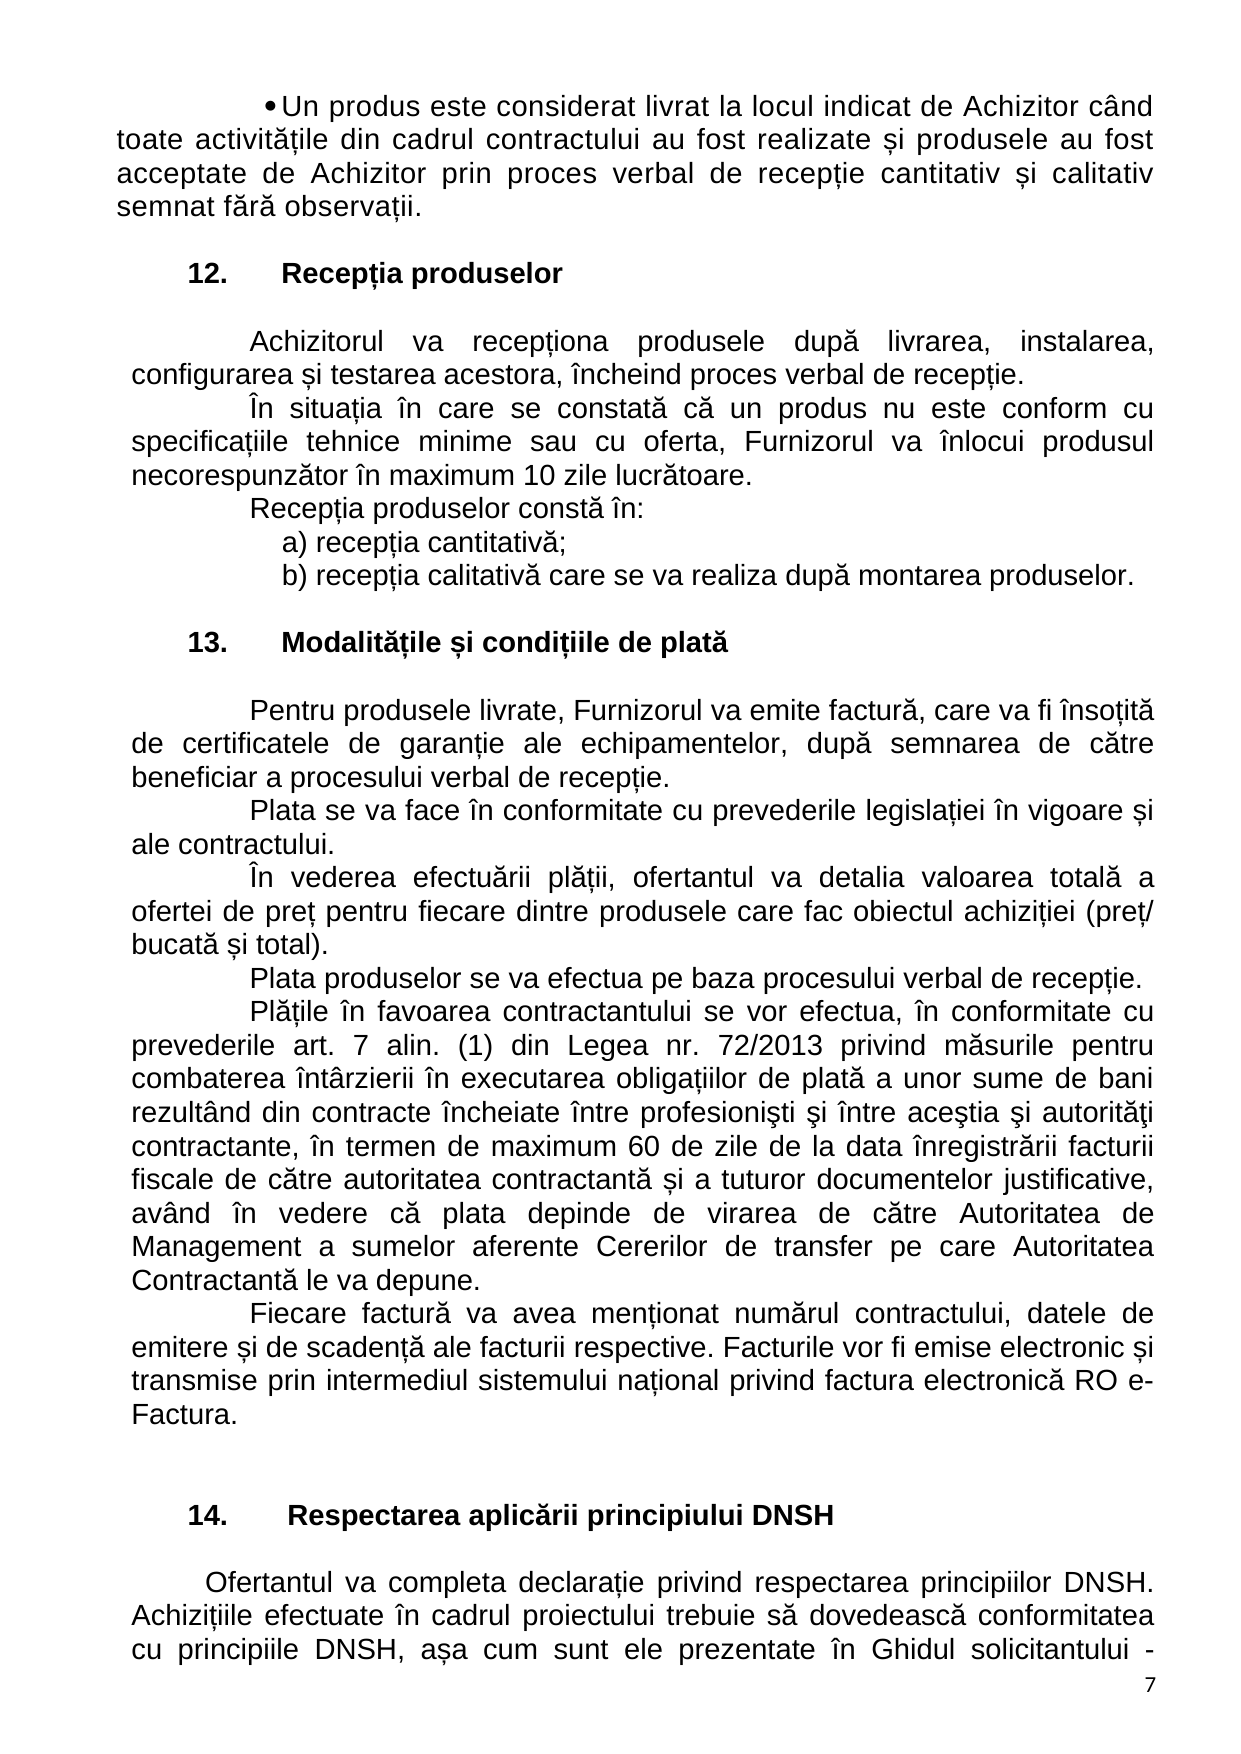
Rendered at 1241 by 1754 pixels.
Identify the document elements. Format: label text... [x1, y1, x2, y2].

text Plata produselor se va efectua pe baza procesului verbal de recepție. [131, 961, 1156, 994]
text a) recepția cantitativă; [131, 525, 1156, 558]
text Plata se va face în conformitate cu prevederile legislației în vigoare și ale contractului. [131, 793, 1156, 860]
text Un produs este considerat livrat la locul indicat de Achizitor când toate activitățile din cadrul contractului au fost realizate și produsele au fost acceptate de Achizitor prin proces verbal de recepție cantitativ și calitativ semnat fără observații. [116, 89, 1156, 223]
text În vederea efectuării plății, ofertantul va detalia valoarea totală a ofertei de preț pentru fiecare dintre produsele care fac obiectul achiziției (preț/ bucată și total). [131, 860, 1156, 961]
text Recepția produselor constă în: [131, 491, 1156, 525]
text În situația în care se constată că un produs nu este conform cu specificațiile tehnice minime sau cu oferta, Furnizorul va înlocui produsul necorespunzător în maximum 10 zile lucrătoare. [131, 391, 1156, 491]
text Achizitorul va recepționa produsele după livrarea, instalarea, configurarea și testarea acestora, încheind proces verbal de recepție. [131, 324, 1156, 391]
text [131, 1565, 1156, 1665]
list Respectarea aplicării principiului DNSH [187, 1498, 1156, 1531]
text Pentru produsele livrate, Furnizorul va emite factură, care va fi însoțită de certificatele de garanție ale echipamentelor, după semnarea de către beneficiar a procesului verbal de recepție. [131, 693, 1156, 793]
text Plățile în favoarea contractantului se vor efectua, în conformitate cu prevederile art. 7 alin. (1) din Legea nr. 72/2013 privind măsurile pentru combaterea întârzierii în executarea obligațiilor de plată a unor sume de bani rezultând din contracte încheiate între profesionişti şi între aceştia şi autorităţi contractante, în termen de maximum 60 de zile de la data înregistrării facturii fiscale de către autoritatea contractantă și a tuturor documentelor justificative, având în vedere că plata depinde de virarea de către Autoritatea de Management a sumelor aferente Cererilor de transfer pe care Autoritatea Contractantă le va depune. [131, 994, 1156, 1296]
text Fiecare factură va avea menționat numărul contractului, datele de emitere și de scadență ale facturii respective. Facturile vor fi emise electronic și transmise prin intermediul sistemului național privind factura electronică RO e-Factura. [131, 1296, 1156, 1431]
list Modalitățile și condițiile de plată [187, 626, 1156, 659]
text b) recepția calitativă care se va realiza după montarea produselor. [131, 558, 1156, 592]
list Recepția produselor [187, 257, 1156, 290]
